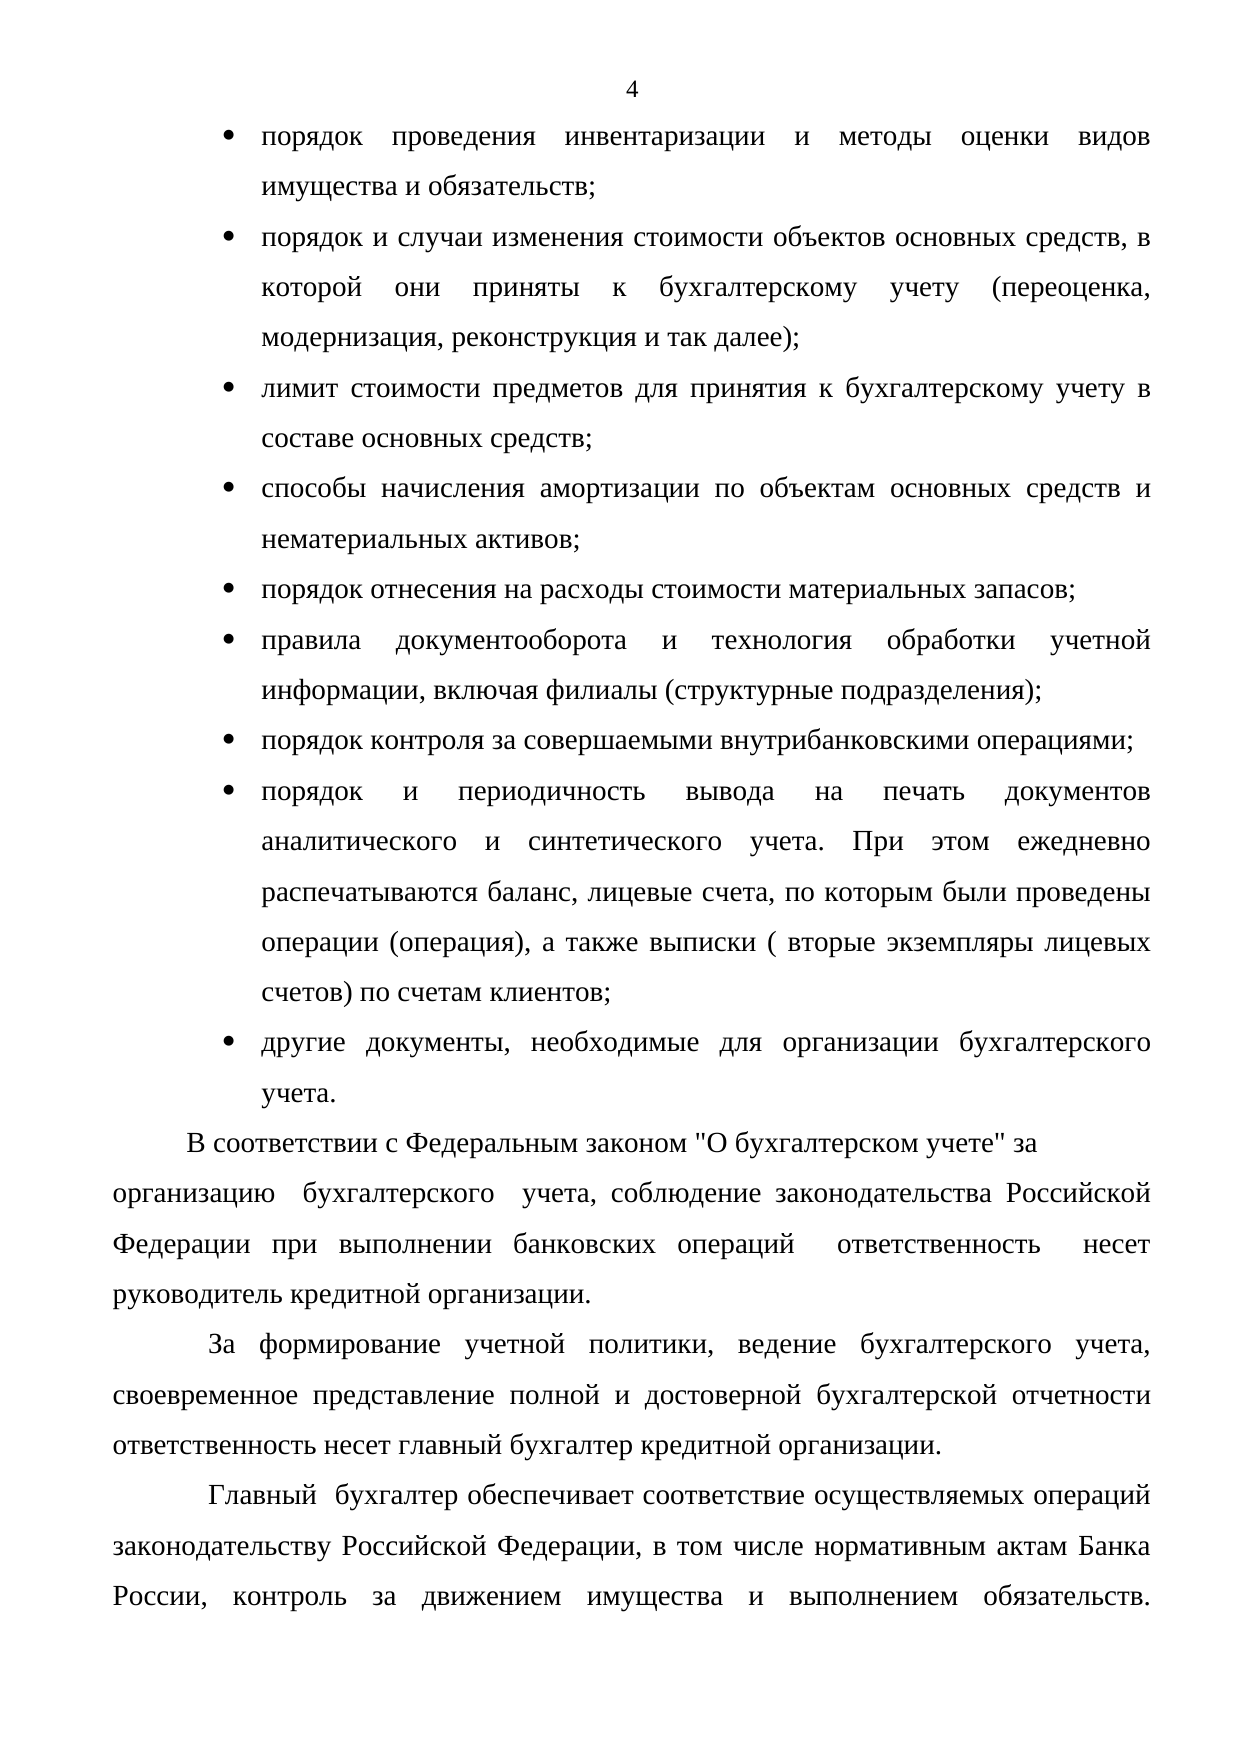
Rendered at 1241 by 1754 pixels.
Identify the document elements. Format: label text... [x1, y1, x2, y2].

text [112, 1477, 1152, 1612]
text В соответствии с Федеральным законом "О бухгалтерском учете" за [186, 1125, 1152, 1159]
list другие документы, необходимые для организации бухгалтерского учета. [224, 1024, 1152, 1108]
list порядок проведения инвентаризации и методы оценки видов имущества и обязательств; [224, 118, 1152, 202]
text За формирование учетной политики, ведение бухгалтерского учета, своевременное представление полной и достоверной бухгалтерской отчетности ответственность несет главный бухгалтер кредитной организации. [112, 1327, 1152, 1461]
list способы начисления амортизации по объектам основных средств и нематериальных активов; [224, 471, 1152, 554]
text организацию бухгалтерского учета, соблюдение законодательства Российской Федерации при выполнении банковских операций ответственность несет руководитель кредитной организации. [112, 1176, 1152, 1310]
list порядок контроля за совершаемыми внутрибанковскими операциями; [224, 722, 1152, 756]
list лимит стоимости предметов для принятия к бухгалтерскому учету в составе основных средств; [224, 370, 1152, 454]
list порядок отнесения на расходы стоимости материальных запасов; [224, 571, 1152, 605]
list правила документооборота и технология обработки учетной информации, включая филиалы (структурные подразделения); [224, 622, 1152, 706]
list порядок и случаи изменения стоимости объектов основных средств, в которой они приняты к бухгалтерскому учету (переоценка, модернизация, реконструкция и так далее); [224, 219, 1152, 353]
list порядок и периодичность вывода на печать документов аналитического и синтетического учета. При этом ежедневно распечатываются баланс, лицевые счета, по которым были проведены операции (операция), а также выписки ( вторые экземпляры лицевых счетов) по счетам клиентов; [224, 773, 1152, 1008]
